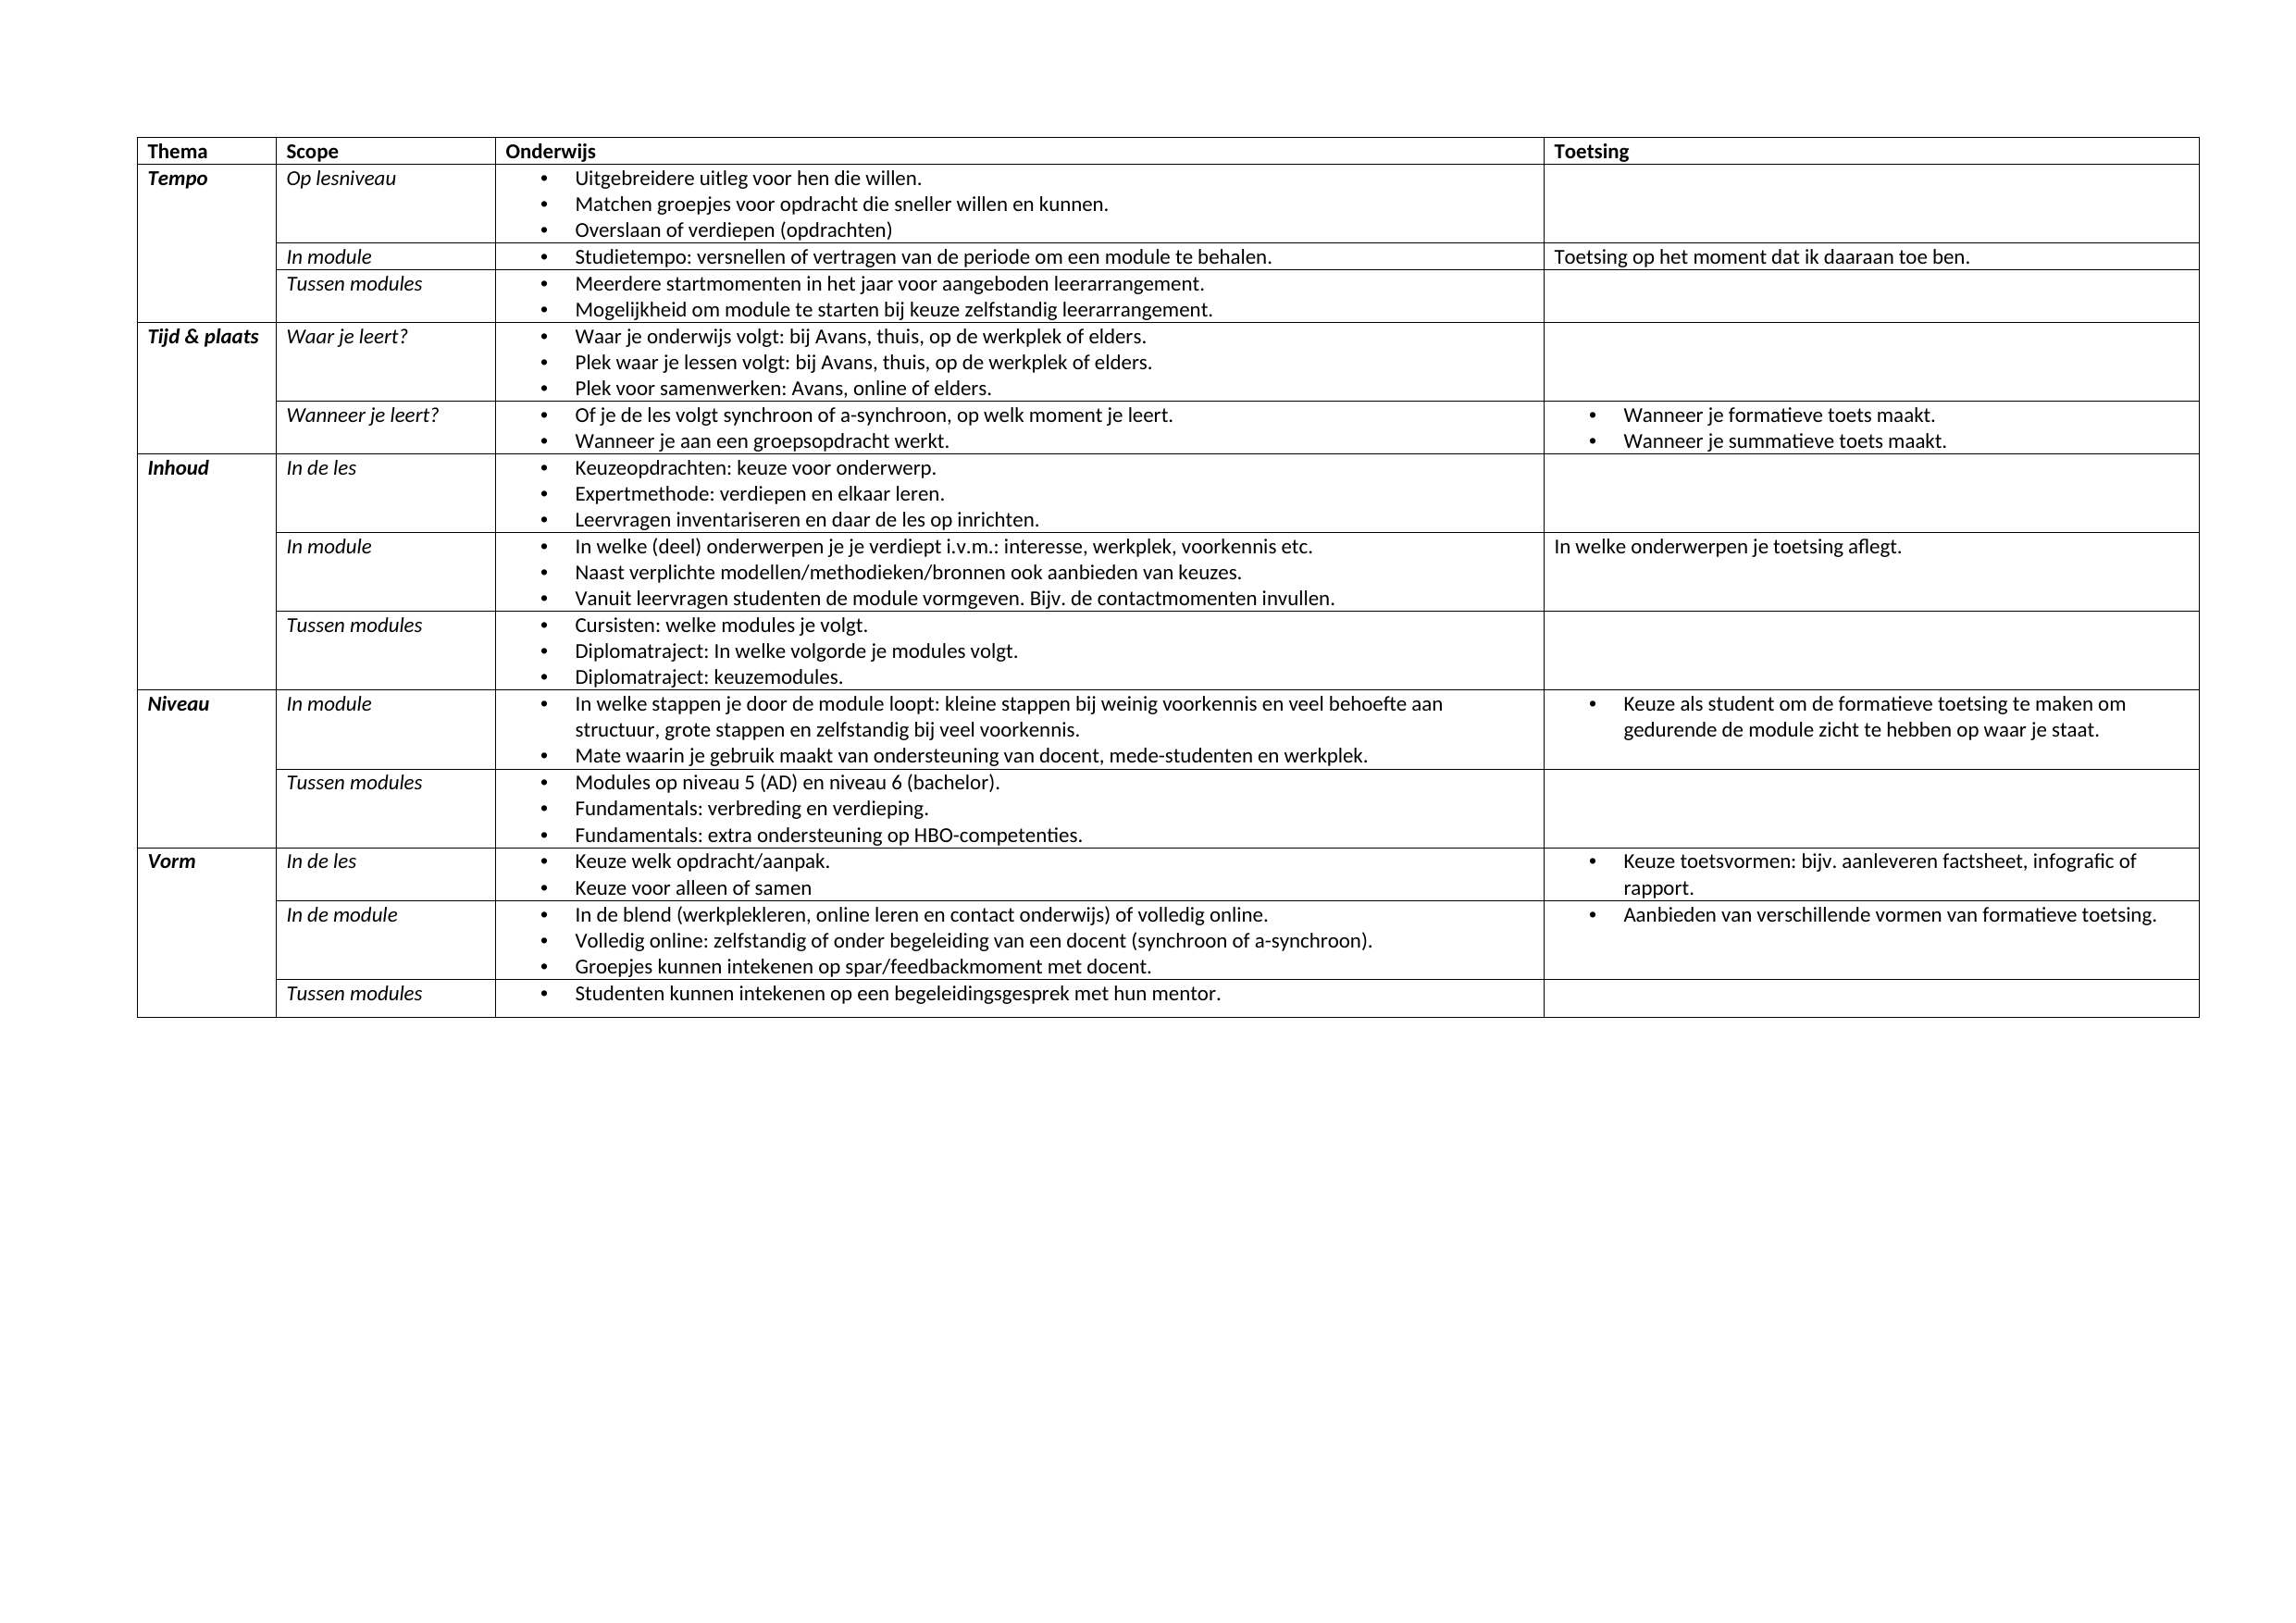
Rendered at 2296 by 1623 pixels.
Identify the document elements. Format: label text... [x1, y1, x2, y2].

table_cell Tussen modules [277, 980, 495, 1017]
table_cell Inhoud [138, 454, 276, 689]
table_cell [1545, 165, 2199, 242]
table_header Toetsing [1545, 138, 2199, 164]
table_cell Studietempo: versnellen of vertragen van de periode om een module te behalen. [496, 243, 1544, 269]
table_cell Wanneer je formatieve toets maakt. Wanneer je summatieve toets maakt. [1545, 402, 2199, 453]
table_cell In de les [277, 454, 495, 532]
table_cell In welke (deel) onderwerpen je je verdiept i.v.m.: interesse, werkplek, voorkennis etc. Naast verplichte modellen/methodieken/bronnen ook aanbieden van keuzes. Vanuit leervragen studenten de module vormgeven. Bijv. de contactmomenten invullen. [496, 533, 1544, 611]
table_cell Of je de les volgt synchroon of a-synchroon, op welk moment je leert. Wanneer je aan een groepsopdracht werkt. [496, 402, 1544, 453]
table_cell [1545, 612, 2199, 689]
table_cell Toetsing op het moment dat ik daaraan toe ben. [1545, 243, 2199, 269]
table_cell [1545, 323, 2199, 401]
table_cell Waar je leert? [277, 323, 495, 401]
table_cell Uitgebreidere uitleg voor hen die willen. Matchen groepjes voor opdracht die sneller willen en kunnen. Overslaan of verdiepen (opdrachten) [496, 165, 1544, 242]
table_cell Tempo [138, 165, 276, 322]
table_cell In de module [277, 901, 495, 979]
table_cell Keuzeopdrachten: keuze voor onderwerp. Expertmethode: verdiepen en elkaar leren. Leervragen inventariseren en daar de les op inrichten. [496, 454, 1544, 532]
table_cell Vorm [138, 849, 276, 1017]
table_cell Tussen modules [277, 770, 495, 848]
table_cell Cursisten: welke modules je volgt. Diplomatraject: In welke volgorde je modules volgt. Diplomatraject: keuzemodules. [496, 612, 1544, 689]
table_cell In de blend (werkplekleren, online leren en contact onderwijs) of volledig online. Volledig online: zelfstandig of onder begeleiding van een docent (synchroon of a-synchroon). Groepjes kunnen intekenen op spar/feedbackmoment met docent. [496, 901, 1544, 979]
table_cell Tijd & plaats [138, 323, 276, 453]
table_cell Aanbieden van verschillende vormen van formatieve toetsing. [1545, 901, 2199, 979]
table_cell Waar je onderwijs volgt: bij Avans, thuis, op de werkplek of elders. Plek waar je lessen volgt: bij Avans, thuis, op de werkplek of elders. Plek voor samenwerken: Avans, online of elders. [496, 323, 1544, 401]
table_cell [1545, 980, 2199, 1017]
table_cell In module [277, 690, 495, 769]
table_cell In de les [277, 849, 495, 900]
table_cell Tussen modules [277, 270, 495, 322]
table_cell In module [277, 533, 495, 611]
table_header Thema [138, 138, 276, 164]
table_cell Tussen modules [277, 612, 495, 689]
table_cell Wanneer je leert? [277, 402, 495, 453]
table_cell Op lesniveau [277, 165, 495, 242]
table_cell In welke stappen je door de module loopt: kleine stappen bij weinig voorkennis en veel behoefte aan structuur, grote stappen en zelfstandig bij veel voorkennis. Mate waarin je gebruik maakt van ondersteuning van docent, mede-studenten en werkplek. [496, 690, 1544, 769]
table_cell In module [277, 243, 495, 269]
table_cell Modules op niveau 5 (AD) en niveau 6 (bachelor). Fundamentals: verbreding en verdieping. Fundamentals: extra ondersteuning op HBO-competenties. [496, 770, 1544, 848]
table_cell Niveau [138, 690, 276, 848]
table_cell Keuze welk opdracht/aanpak. Keuze voor alleen of samen [496, 849, 1544, 900]
table_cell [1545, 270, 2199, 322]
table_cell [1545, 454, 2199, 532]
table_cell In welke onderwerpen je toetsing aflegt. [1545, 533, 2199, 611]
table_header Scope [277, 138, 495, 164]
table_cell Meerdere startmomenten in het jaar voor aangeboden leerarrangement. Mogelijkheid om module te starten bij keuze zelfstandig leerarrangement. [496, 270, 1544, 322]
table_cell Keuze toetsvormen: bijv. aanleveren factsheet, infografic of rapport. [1545, 849, 2199, 900]
table_cell Keuze als student om de formatieve toetsing te maken om gedurende de module zicht te hebben op waar je staat. [1545, 690, 2199, 769]
table_cell [1545, 770, 2199, 848]
table_cell Studenten kunnen intekenen op een begeleidingsgesprek met hun mentor. [496, 980, 1544, 1017]
table_header Onderwijs [496, 138, 1544, 164]
